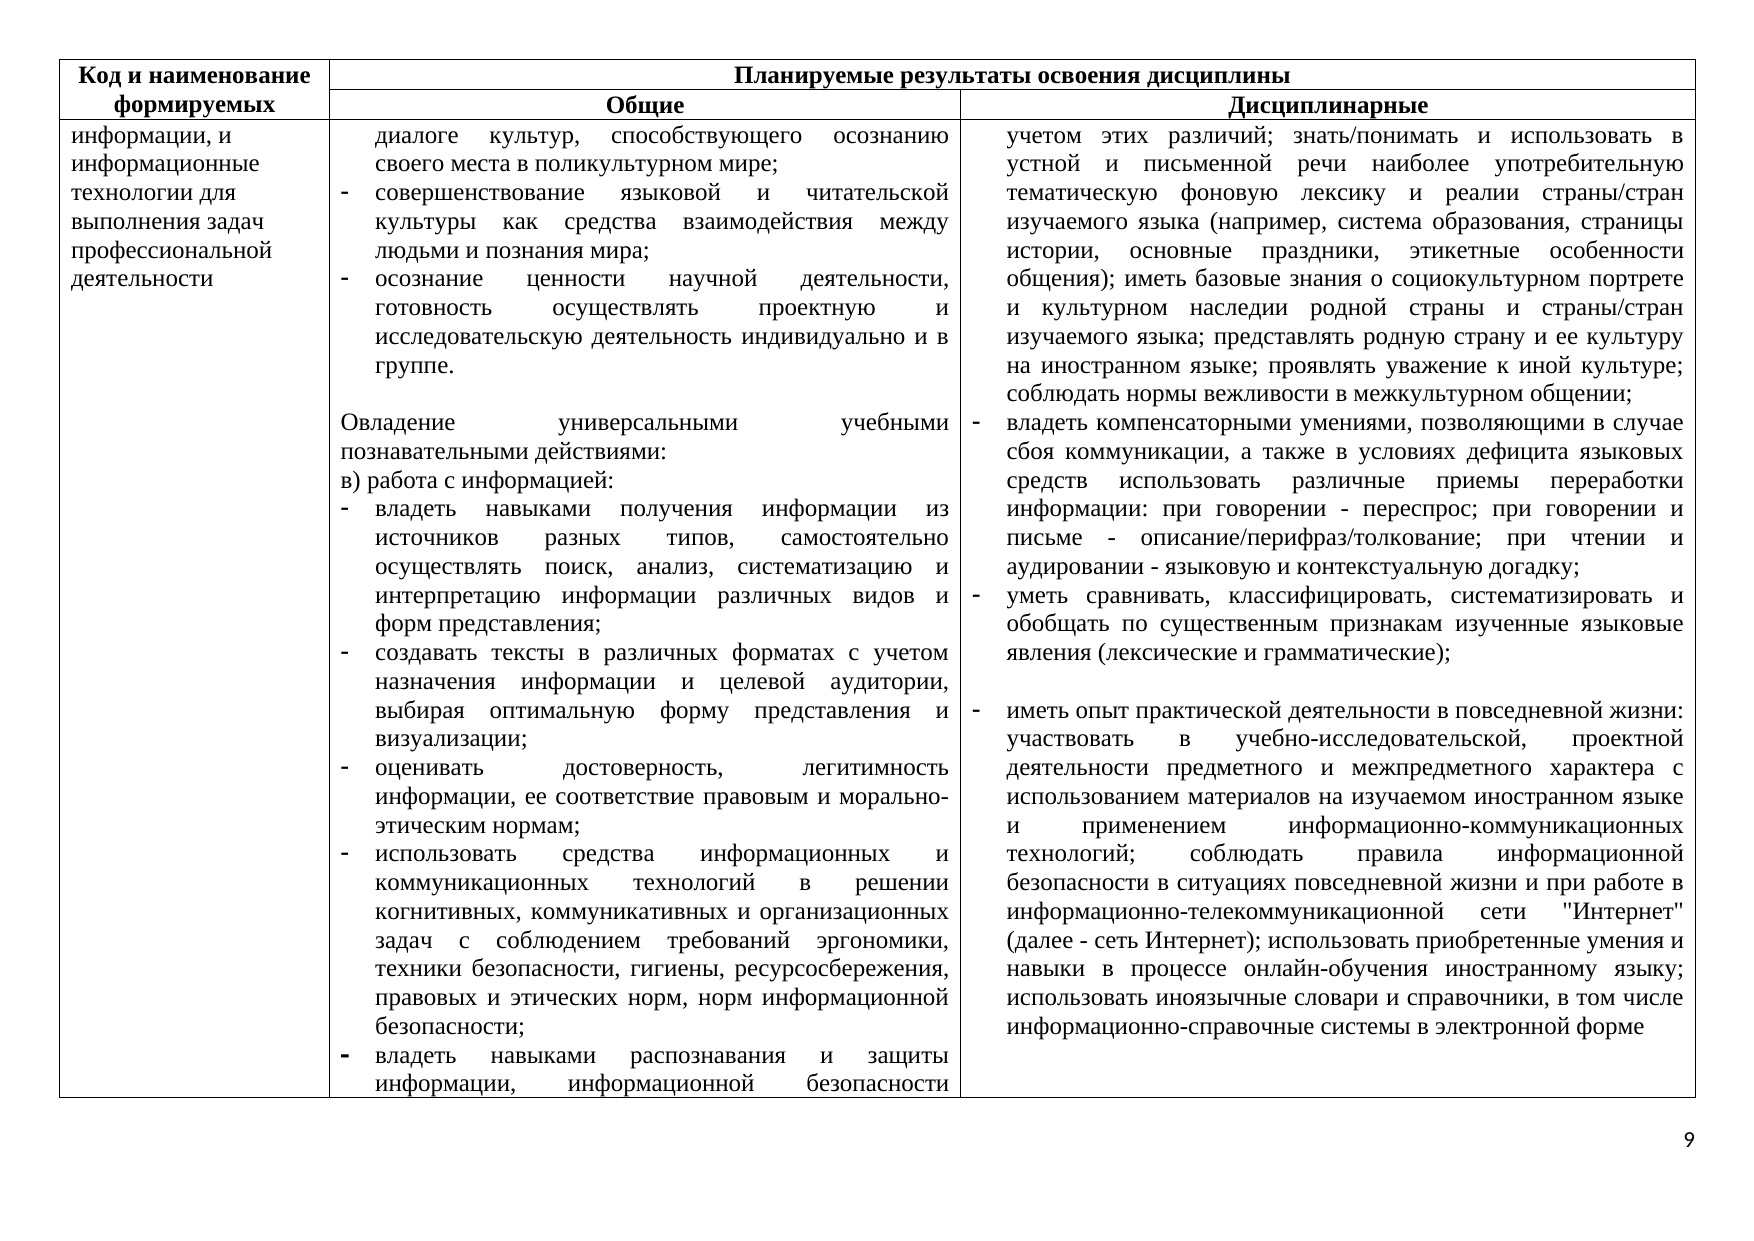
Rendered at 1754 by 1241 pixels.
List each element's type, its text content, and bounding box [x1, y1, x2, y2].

table_header Код и наименование формируемых компетенций [60, 60, 329, 119]
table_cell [961, 120, 1695, 1097]
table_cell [60, 120, 329, 1097]
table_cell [330, 120, 960, 1097]
table_cell Общие [330, 90, 960, 119]
table_header Планируемые результаты освоения дисциплины [330, 60, 1695, 89]
table_cell Дисциплинарные [961, 90, 1695, 119]
